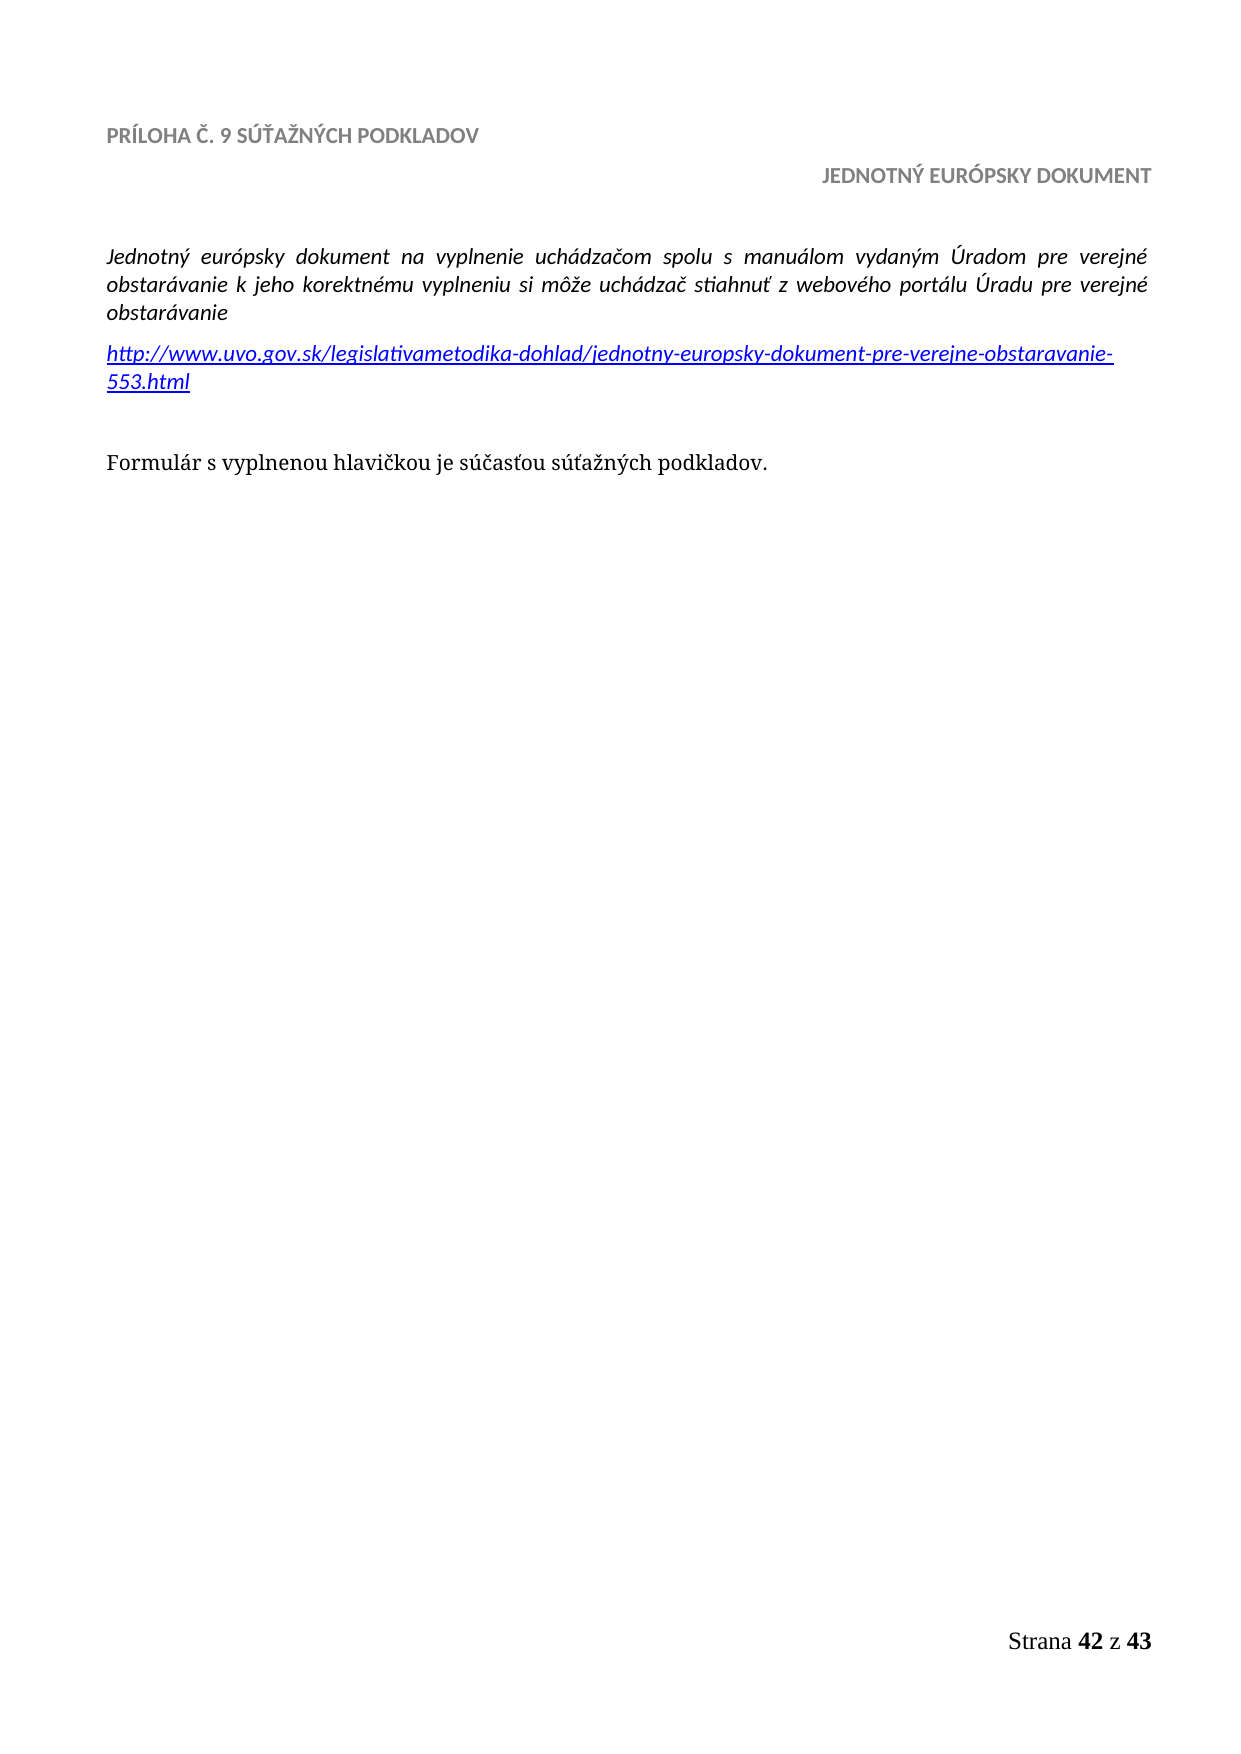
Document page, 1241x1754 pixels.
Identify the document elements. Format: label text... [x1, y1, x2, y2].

text Formulár s vyplnenou hlavičkou je súčasťou súťažných podkladov. [106, 448, 1152, 477]
text http://www.uvo.gov.sk/legislativametodika-dohlad/jednotny-europsky-dokument-pre-verejne-obstaravanie-553.html [106, 339, 1152, 395]
text Jednotný európsky dokument [106, 161, 1152, 189]
text PRÍLOHA Č. 9 Súťažných podkladov [106, 121, 1109, 149]
text Jednotný európsky dokument na vyplnenie uchádzačom spolu s manuálom vydaným Úradom pre verejné obstarávanie k jeho korektnému vyplneniu si môže uchádzač stiahnuť z webového portálu Úradu pre verejné obstarávanie [106, 242, 1152, 327]
